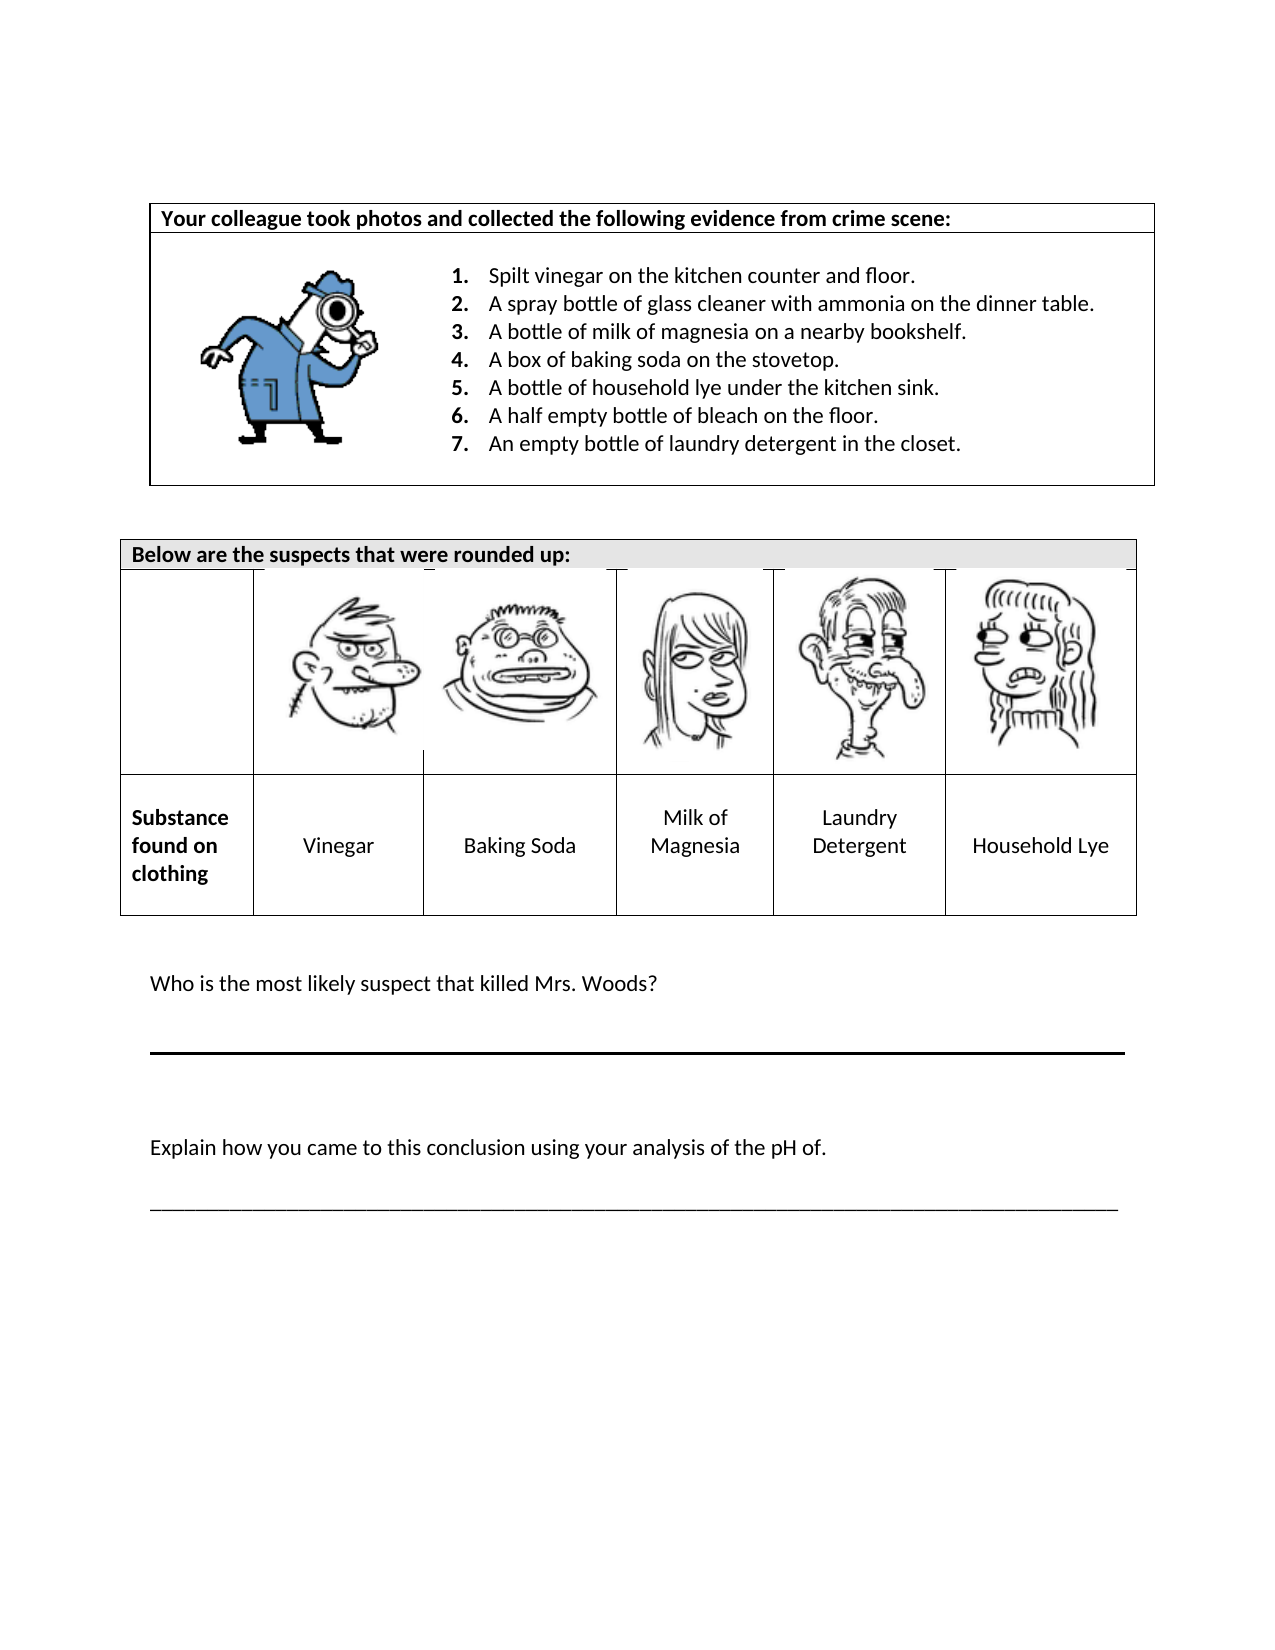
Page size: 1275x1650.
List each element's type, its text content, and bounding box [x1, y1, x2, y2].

table_cell [946, 570, 956, 774]
text Explain how you came to this conclusion using your analysis of the pH of. [150, 1133, 1125, 1161]
table_cell [617, 570, 773, 774]
text Who is the most likely suspect that killed Mrs. Woods? [150, 969, 1125, 997]
text _____________________________________________________________________________________ [150, 1186, 1125, 1214]
table_cell Baking Soda [424, 775, 616, 915]
table_cell [254, 570, 423, 774]
table_cell Laundry Detergent [774, 775, 945, 915]
table_header Below are the suspects that were rounded up: [121, 540, 1136, 568]
table_cell Household Lye [946, 775, 1136, 915]
picture [185, 258, 396, 459]
table_cell [774, 570, 945, 774]
picture [785, 569, 934, 771]
table_cell Milk of Magnesia [617, 775, 773, 915]
table_cell [121, 570, 253, 774]
table_cell [424, 570, 616, 774]
table_cell Vinegar [254, 775, 423, 915]
table_cell [1127, 570, 1136, 774]
picture [435, 569, 607, 737]
picture [264, 569, 424, 750]
table_cell Substance found on clothing [121, 775, 253, 915]
picture [956, 569, 1127, 774]
table_header Your colleague took photos and collected the following evidence from crime scene: [151, 204, 1154, 232]
picture [627, 569, 763, 762]
table_cell Spilt vinegar on the kitchen counter and floor. A spray bottle of glass cleaner with ammonia on the dinner table. A bottle of milk of magnesia on a nearby bookshelf. A box of baking soda on the stovetop. A bottle of household lye under the kitchen sink. A half empty bottle of bleach on the floor. An empty bottle of laundry detergent in the closet. [151, 233, 1154, 485]
